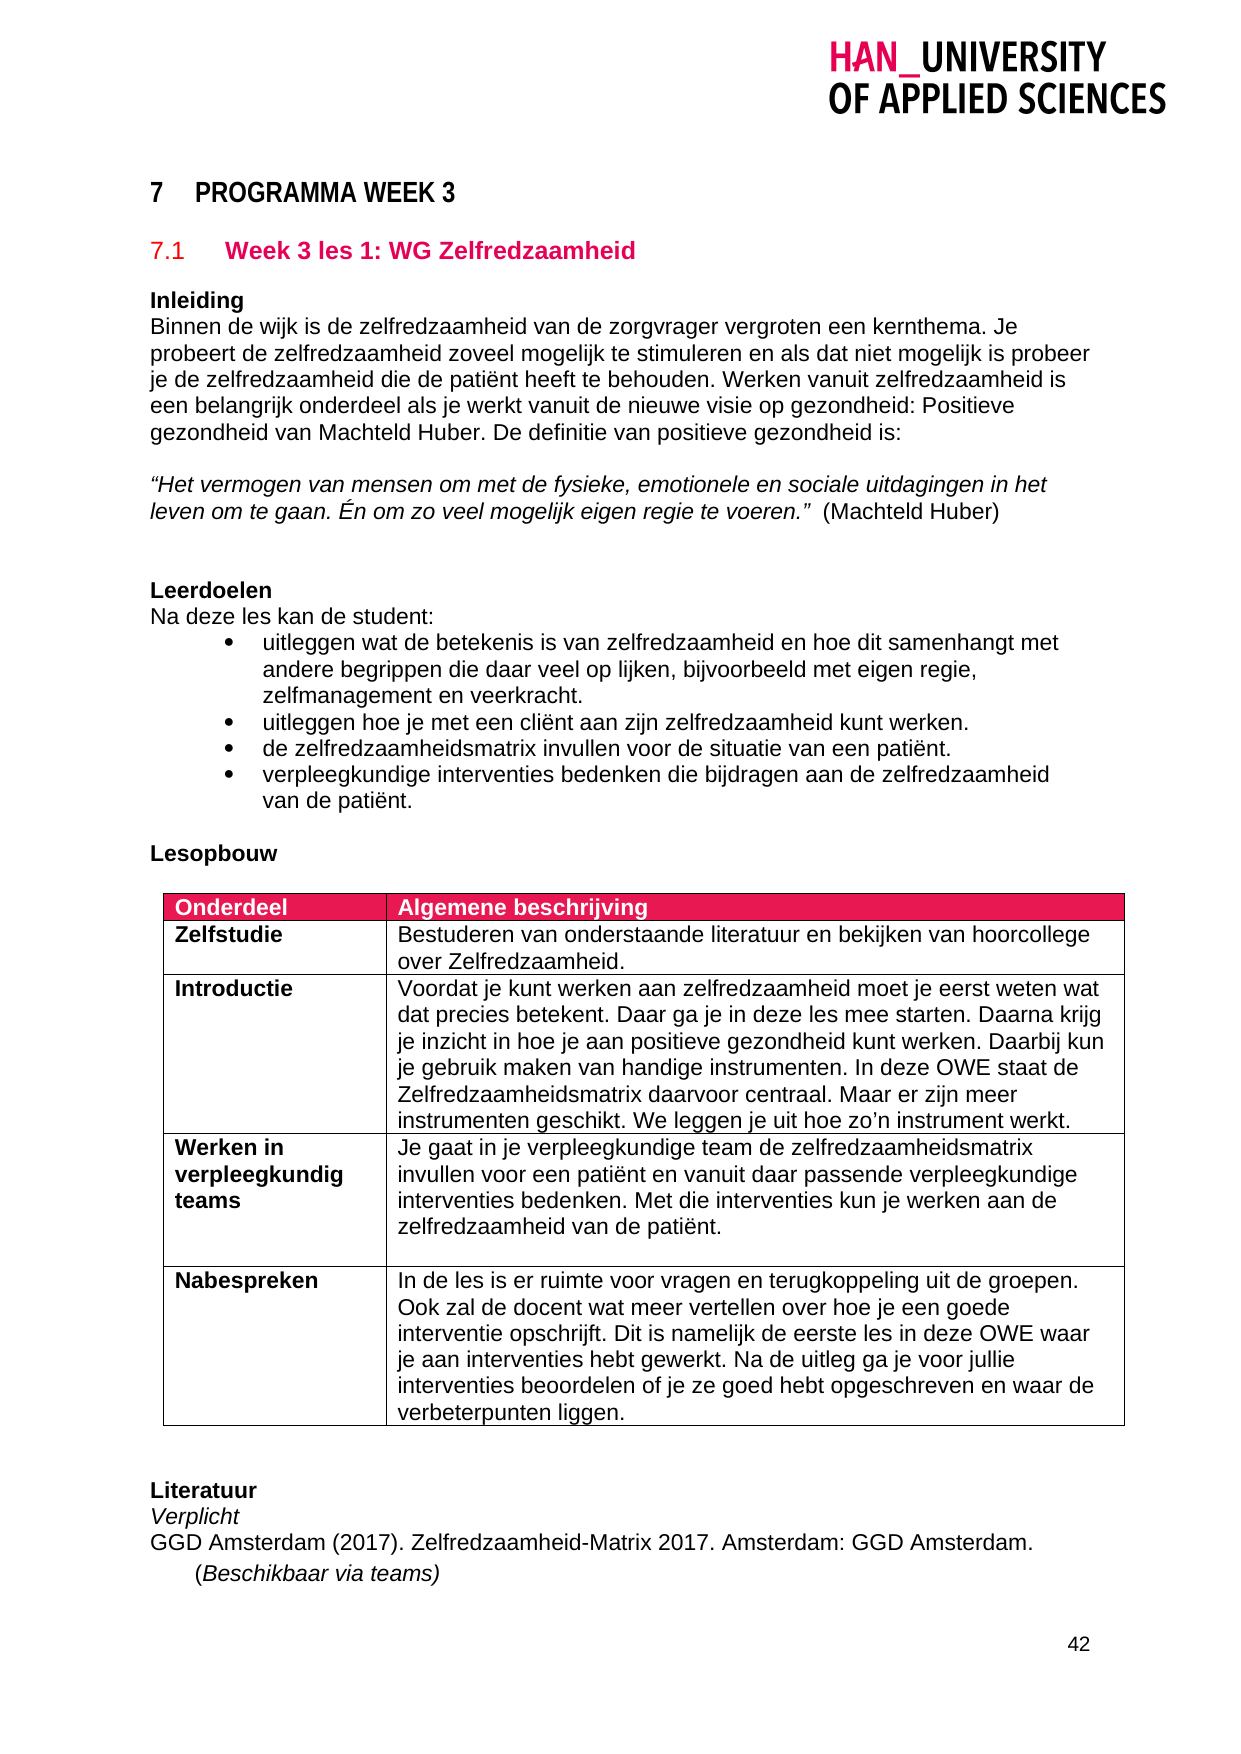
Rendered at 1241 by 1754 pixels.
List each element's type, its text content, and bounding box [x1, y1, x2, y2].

text Inleiding [150, 287, 1090, 313]
table_cell Bestuderen van onderstaande literatuur en bekijken van hoorcollege over Zelfredzaamheid. [387, 921, 1124, 974]
table_header Onderdeel [164, 894, 386, 920]
subtitle Week 3 les 1: WG Zelfredzaamheid [107, 236, 1090, 264]
table_cell Introductie [164, 975, 386, 1133]
list de zelfredzaamheidsmatrix invullen voor de situatie van een patiënt. [225, 735, 1090, 761]
list uitleggen hoe je met een cliënt aan zijn zelfredzaamheid kunt werken. [225, 708, 1090, 735]
subtitle Programma week 3 [150, 175, 1090, 208]
table_cell In de les is er ruimte voor vragen en terugkoppeling uit de groepen. Ook zal de docent wat meer vertellen over hoe je een goede interventie opschrijft. Dit is namelijk de eerste les in deze OWE waar je aan interventies hebt gewerkt. Na de uitleg ga je voor jullie interventies beoordelen of je ze goed hebt opgeschreven en waar de verbeterpunten liggen. [387, 1267, 1124, 1425]
table_cell Je gaat in je verpleegkundige team de zelfredzaamheidsmatrix invullen voor een patiënt en vanuit daar passende verpleegkundige interventies bedenken. Met die interventies kun je werken aan de zelfredzaamheid van de patiënt. [387, 1134, 1124, 1266]
text Leerdoelen [150, 577, 1090, 603]
table_header Algemene beschrijving [387, 894, 1124, 920]
text Binnen de wijk is de zelfredzaamheid van de zorgvrager vergroten een kernthema. Je probeert de zelfredzaamheid zoveel mogelijk te stimuleren en als dat niet mogelijk is probeer je de zelfredzaamheid die de patiënt heeft te behouden. Werken vanuit zelfredzaamheid is een belangrijk onderdeel als je werkt vanuit de nieuwe visie op gezondheid: Positieve gezondheid van Machteld Huber. De definitie van positieve gezondheid is: [150, 313, 1090, 445]
table_cell Zelfstudie [164, 921, 386, 974]
text Verplicht [150, 1503, 1090, 1529]
table_cell Werken in verpleegkundig teams [164, 1134, 386, 1266]
picture [0, 0, 1241, 212]
text Lesopbouw [150, 840, 1090, 867]
table_cell Nabespreken [164, 1267, 386, 1425]
text Na deze les kan de student: [150, 603, 1090, 629]
list verpleegkundige interventies bedenken die bijdragen aan de zelfredzaamheid van de patiënt. [225, 761, 1090, 814]
text Literatuur [150, 1477, 1090, 1503]
text GGD Amsterdam (2017). Zelfredzaamheid-Matrix 2017. Amsterdam: GGD Amsterdam. (Beschikbaar via teams) [150, 1529, 1090, 1586]
list uitleggen wat de betekenis is van zelfredzaamheid en hoe dit samenhangt met andere begrippen die daar veel op lijken, bijvoorbeeld met eigen regie, zelfmanagement en veerkracht. [225, 629, 1090, 708]
table_cell Voordat je kunt werken aan zelfredzaamheid moet je eerst weten wat dat precies betekent. Daar ga je in deze les mee starten. Daarna krijg je inzicht in hoe je aan positieve gezondheid kunt werken. Daarbij kun je gebruik maken van handige instrumenten. In deze OWE staat de Zelfredzaamheidsmatrix daarvoor centraal. Maar er zijn meer instrumenten geschikt. We leggen je uit hoe zo’n instrument werkt. [387, 975, 1124, 1133]
